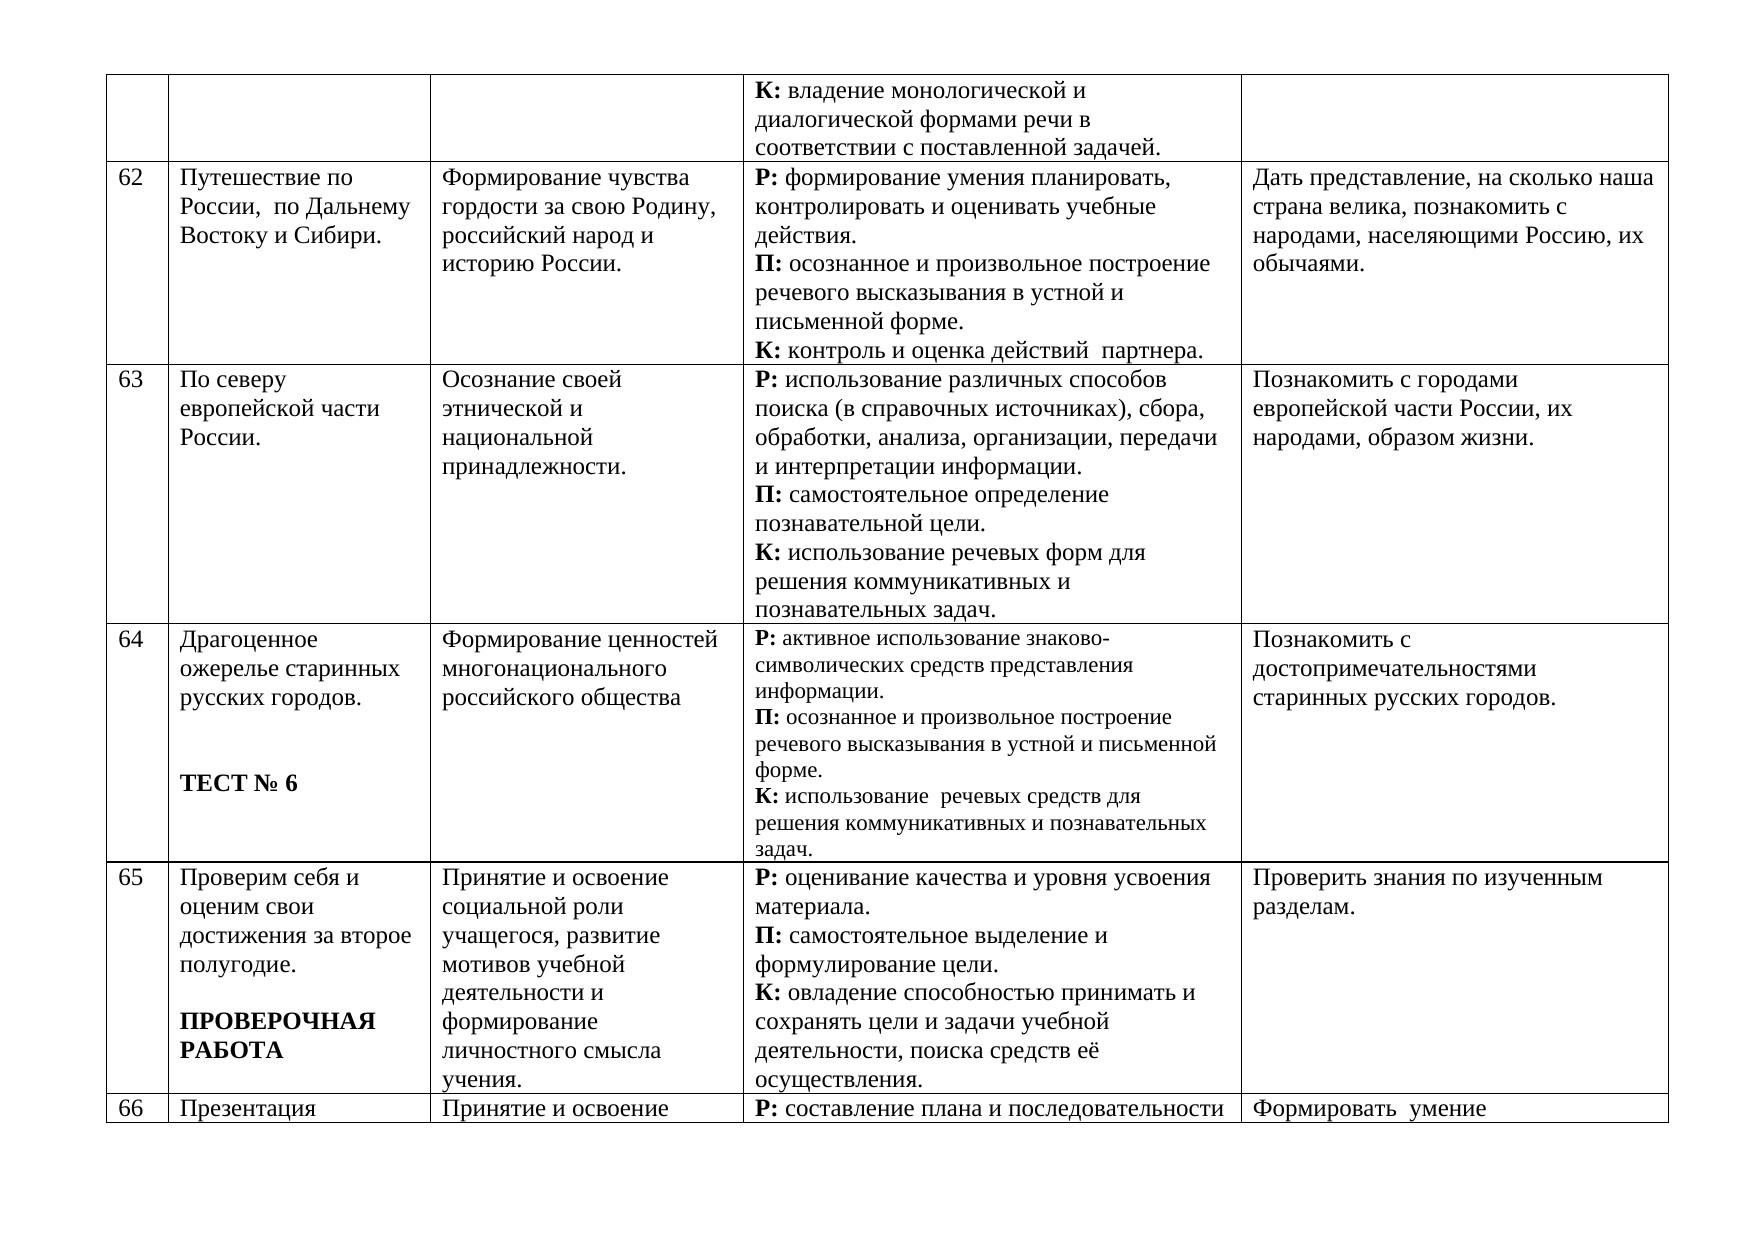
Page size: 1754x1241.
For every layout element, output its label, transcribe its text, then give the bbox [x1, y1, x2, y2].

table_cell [431, 75, 743, 161]
table_cell 61 [107, 75, 168, 161]
table_cell 66 [107, 1094, 168, 1122]
table_cell Дать представление, на сколько наша страна велика, познакомить с народами, населяющими Россию, их обычаями. [1242, 162, 1668, 363]
table_cell Р: активное использование знаково-символических средств представления информации. П: осознанное и произвольное построение речевого высказывания в устной и письменной форме. К: использование речевых средств для решения коммуникативных и познавательных задач. [744, 624, 1241, 861]
table_cell 63 [107, 365, 168, 623]
table_cell Познакомить с городами европейской части России, их народами, образом жизни. [1242, 365, 1668, 623]
table_cell 65 [107, 863, 168, 1092]
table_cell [169, 75, 430, 161]
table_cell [169, 1094, 430, 1122]
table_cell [1242, 1094, 1668, 1122]
table_cell Осознание своей этнической и национальной принадлежности. [431, 365, 743, 623]
table_cell Р: формирование умения планировать, контролировать и оценивать учебные действия. П: осознанное и произвольное построение речевого высказывания в устной и письменной форме. К: контроль и оценка действий партнера. [744, 162, 1241, 363]
table_cell Проверить знания по изученным разделам. [1242, 863, 1668, 1092]
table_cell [431, 1094, 743, 1122]
table_cell Р: использование различных способов поиска (в справочных источниках), сбора, обработки, анализа, организации, передачи и интерпретации информации. П: самостоятельное определение познавательной цели. К: использование речевых форм для решения коммуникативных и познавательных задач. [744, 365, 1241, 623]
table_cell Р: оценивание качества и уровня усвоения материала. П: самостоятельное выделение и формулирование цели. К: овладение способностью принимать и сохранять цели и задачи учебной деятельности, поиска средств её осуществления. [744, 863, 1241, 1092]
table_cell Формирование чувства гордости за свою Родину, российский народ и историю России. [431, 162, 743, 363]
table_cell Проверим себя и оценим свои достижения за второе полугодие. ПРОВЕРОЧНАЯ РАБОТА [169, 863, 430, 1092]
table_cell 62 [107, 162, 168, 363]
table_cell Принятие и освоение социальной роли учащегося, развитие мотивов учебной деятельности и формирование личностного смысла учения. [431, 863, 743, 1092]
table_cell 64 [107, 624, 168, 861]
table_cell Путешествие по России, по Дальнему Востоку и Сибири. [169, 162, 430, 363]
table_cell Формирование ценностей многонационального российского общества [431, 624, 743, 861]
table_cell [744, 1094, 1241, 1122]
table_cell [1242, 75, 1668, 161]
table_cell Познакомить с достопримечательностями старинных русских городов. [1242, 624, 1668, 861]
table_cell Драгоценное ожерелье старинных русских городов. ТЕСТ № 6 [169, 624, 430, 861]
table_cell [744, 75, 1241, 161]
table_cell По северу европейской части России. [169, 365, 430, 623]
